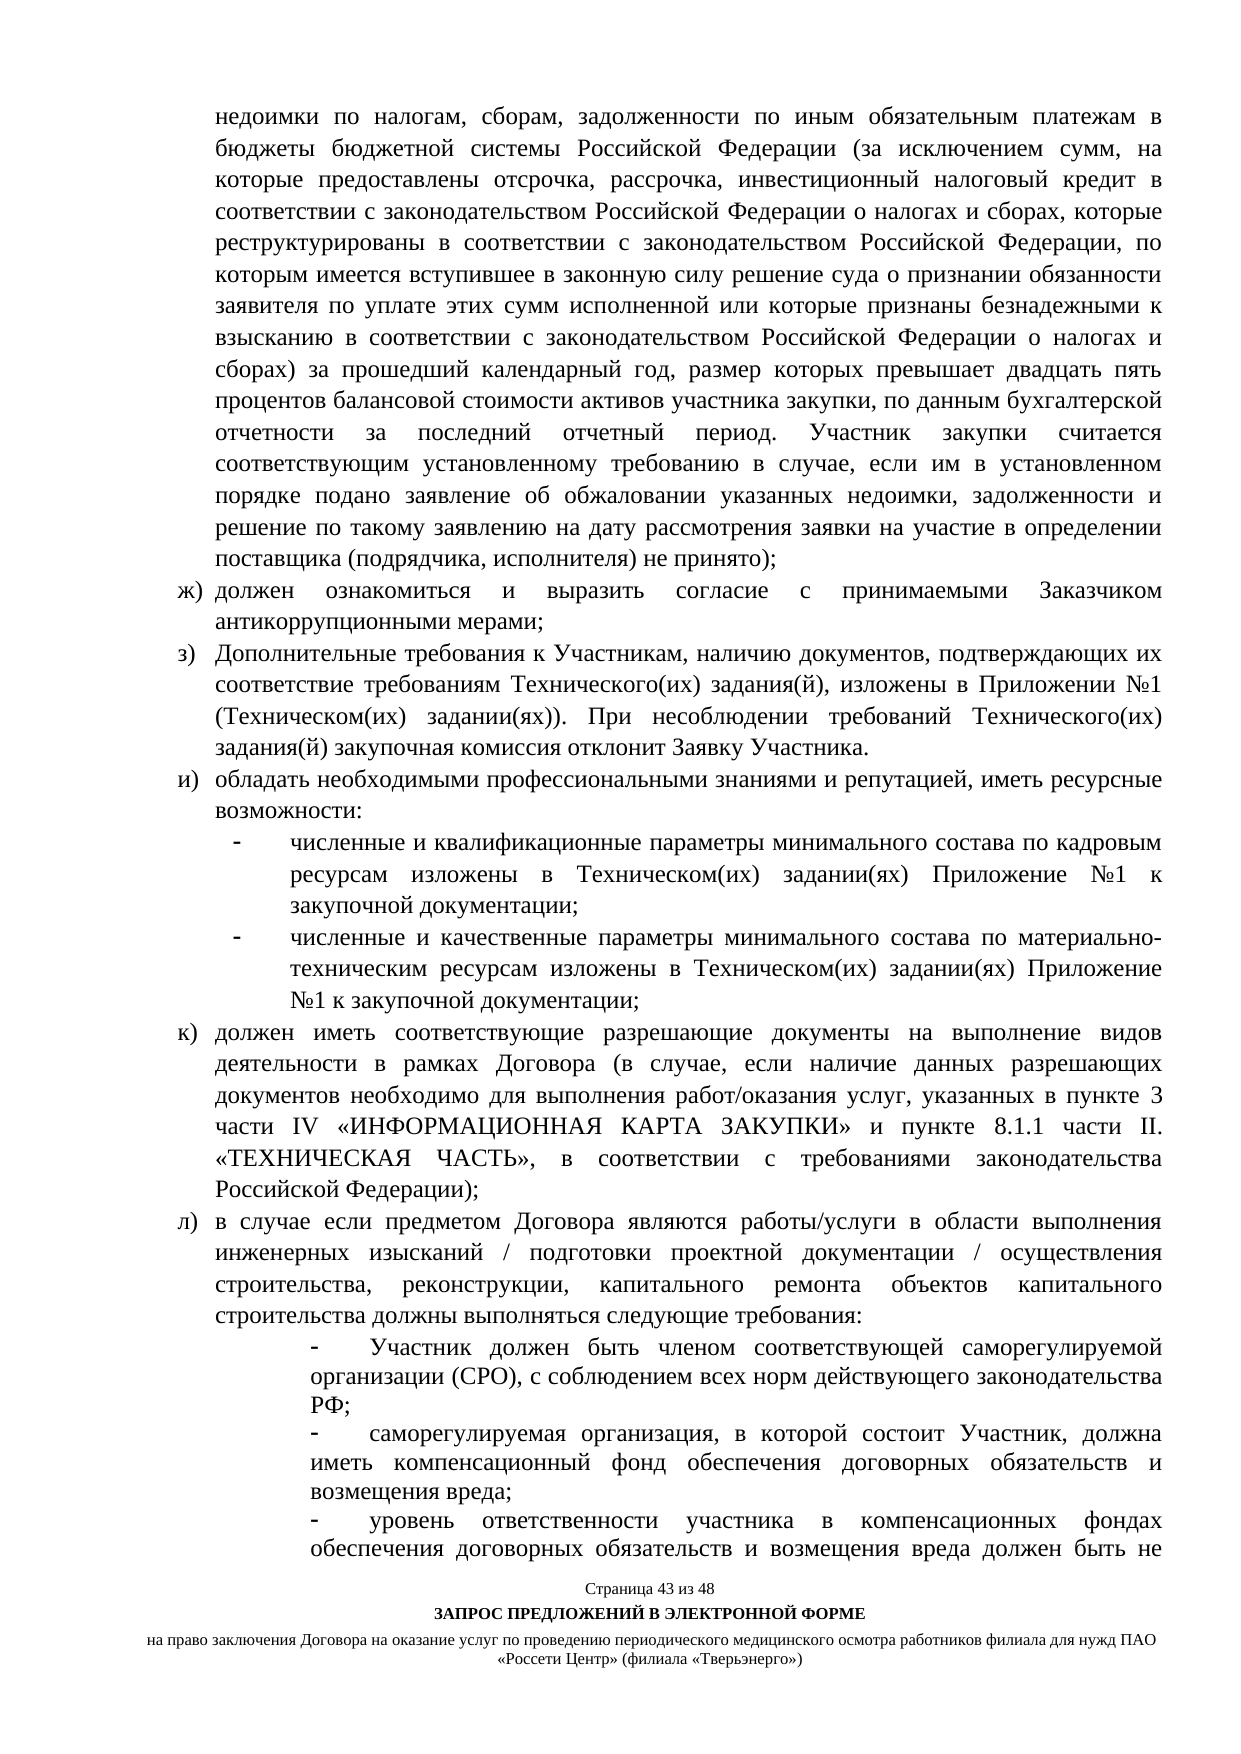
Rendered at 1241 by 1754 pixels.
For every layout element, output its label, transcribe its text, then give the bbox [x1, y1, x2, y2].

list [310, 1505, 1163, 1562]
list в случае если предметом Договора являются работы/услуги в области выполнения инженерных изысканий / подготовки проектной документации / осуществления строительства, реконструкции, капитального ремонта объектов капитального строительства должны выполняться следующие требования: [177, 1206, 1163, 1329]
list численные и качественные параметры минимального состава по материально-техническим ресурсам изложены в Техническом(их) задании(ях) Приложение №1 к закупочной документации; [233, 922, 1163, 1014]
list Дополнительные требования к Участникам, наличию документов, подтверждающих их соответствие требованиям Технического(их) задания(й), изложены в Приложении №1 (Техническом(их) задании(ях)). При несоблюдении требований Технического(их) задания(й) закупочная комиссия отклонит Заявку Участника. [177, 638, 1163, 761]
list должен иметь соответствующие разрешающие документы на выполнение видов деятельности в рамках Договора (в случае, если наличие данных разрешающих документов необходимо для выполнения работ/оказания услуг, указанных в пункте 3 части IV «ИНФОРМАЦИОННАЯ КАРТА ЗАКУПКИ» и пункте 8.1.1 части II. «ТЕХНИЧЕСКАЯ ЧАСТЬ», в соответствии с требованиями законодательства Российской Федерации); [177, 1017, 1163, 1203]
list должен ознакомиться и выразить согласие с принимаемыми Заказчиком антикоррупционными мерами; [177, 575, 1163, 635]
list Участник должен быть членом соответствующей саморегулируемой организации (СРО), с соблюдением всех норм действующего законодательства РФ; [310, 1332, 1163, 1418]
list саморегулируемая организация, в которой состоит Участник, должна иметь компенсационный фонд обеспечения договорных обязательств и возмещения вреда; [310, 1418, 1163, 1505]
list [177, 101, 1163, 572]
list обладать необходимыми профессиональными знаниями и репутацией, иметь ресурсные возможности: [177, 764, 1163, 824]
list численные и квалификационные параметры минимального состава по кадровым ресурсам изложены в Техническом(их) задании(ях) Приложение №1 к закупочной документации; [233, 827, 1163, 919]
